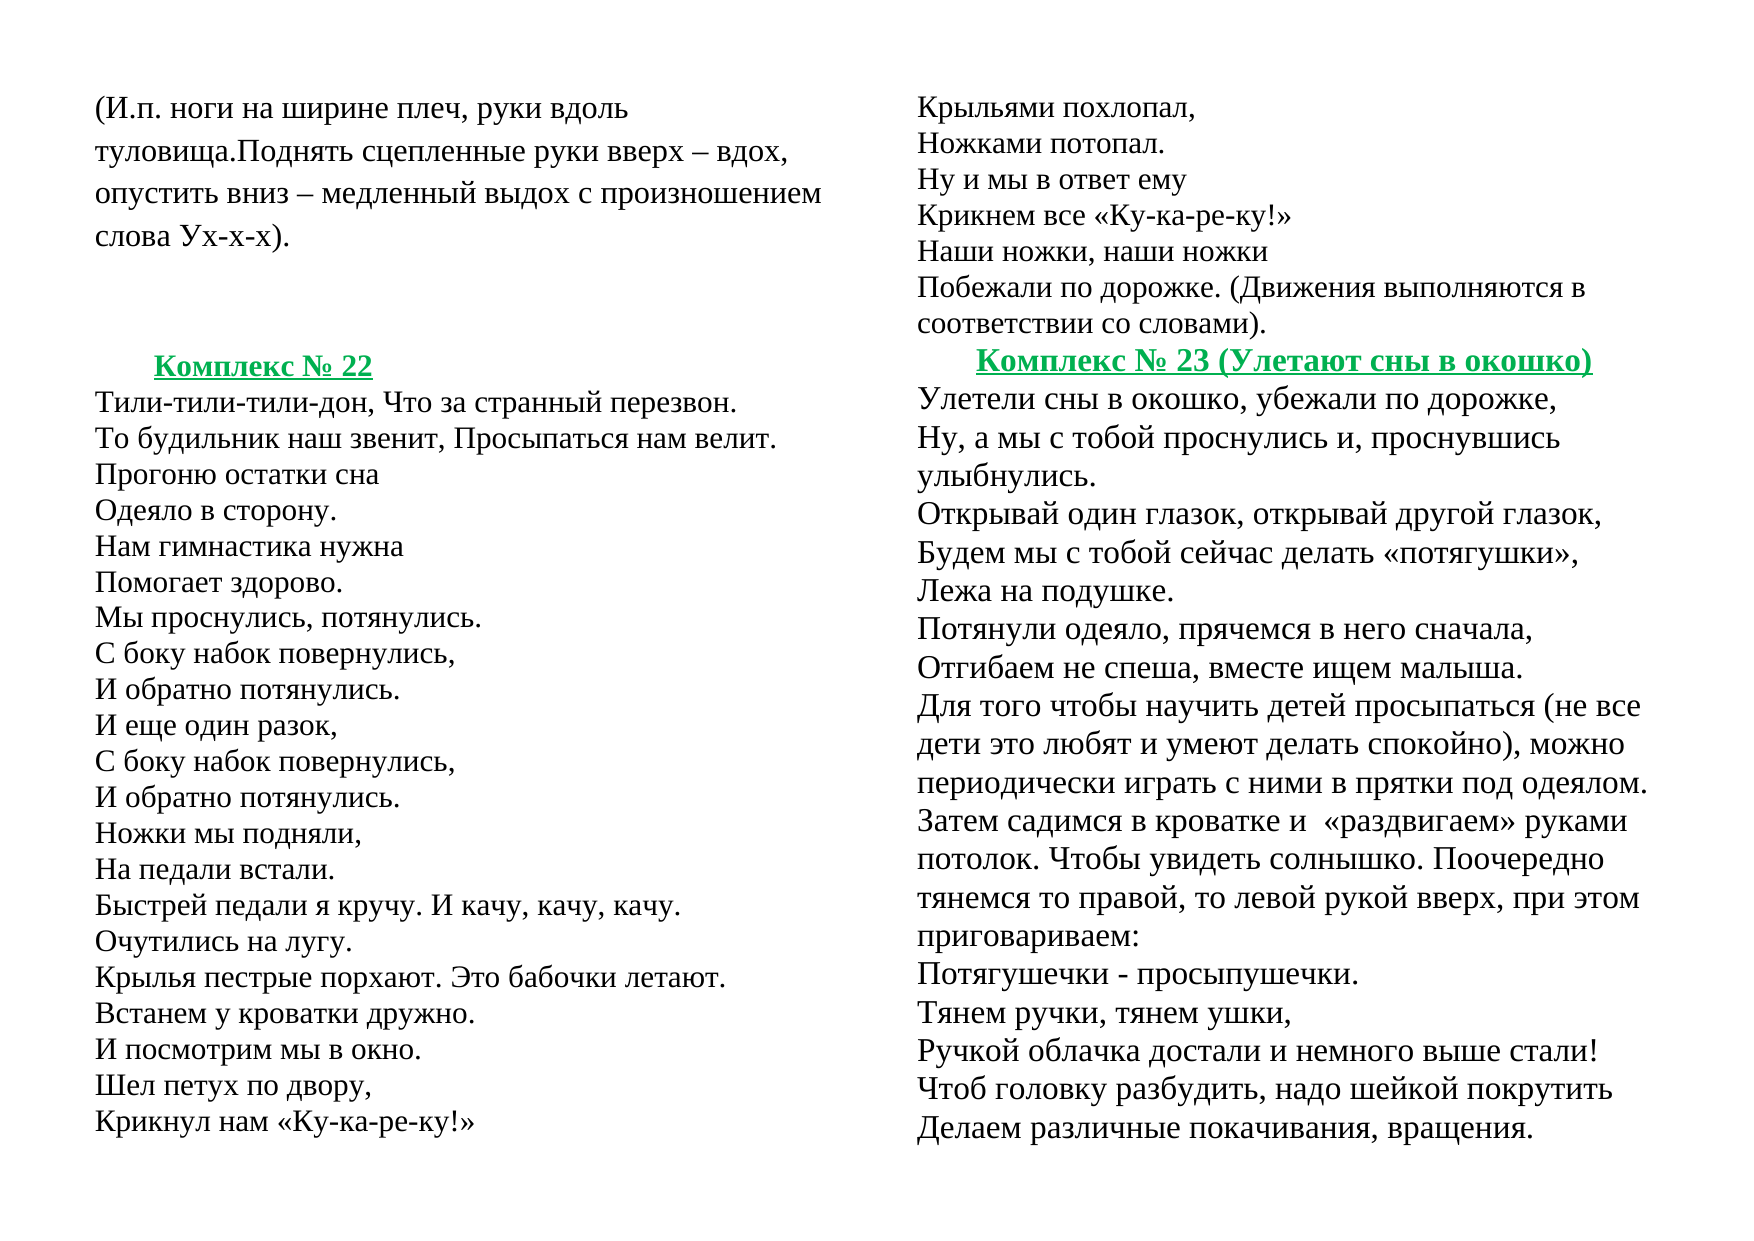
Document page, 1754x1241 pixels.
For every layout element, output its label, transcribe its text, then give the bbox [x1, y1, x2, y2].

text Лежа на подушке. [917, 570, 1665, 608]
text Для того чтобы научить детей просыпаться (не все дети это любят и умеют делать спокойно), можно периодически играть с ними в прятки под одеялом. Затем садимся в кроватке и «раздвигаем» руками потолок. Чтобы увидеть солнышко. Поочередно тянемся то правой, то левой рукой вверх, при этом приговариваем: [917, 685, 1665, 953]
text Побежали по дорожке. (Движения выполняются в соответствии со словами). [917, 268, 1665, 340]
text Шел петух по двору, [94, 1066, 843, 1102]
text То будильник наш звенит, Просыпаться нам велит. [94, 419, 843, 455]
text Ножки мы подняли, [94, 814, 843, 850]
text Ну и мы в ответ ему [917, 161, 1665, 196]
text И посмотрим мы в окно. [94, 1030, 843, 1066]
text Открывай один глазок, открывай другой глазок, [917, 493, 1665, 532]
text И еще один разок, [94, 707, 843, 742]
text Будем мы с тобой сейчас делать «потягушки», [917, 532, 1665, 570]
text Чтоб головку разбудить, надо шейкой покрутить [917, 1068, 1665, 1107]
text Крикнул нам «Ку-ка-ре-ку!» [94, 1102, 843, 1138]
text Прогоню остатки сна [94, 455, 843, 491]
text Улетели сны в окошко, убежали по дорожке, [917, 378, 1665, 417]
text Крикнем все «Ку-ка-ре-ку!» [917, 196, 1665, 232]
text И обратно потянулись. [94, 671, 843, 707]
text (И.п. ноги на ширине плеч, руки вдоль туловища.Поднять сцепленные руки вверх – вдох, опустить вниз – медленный выдох с произношением слова Ух-х-х). [94, 89, 843, 253]
text Ну, а мы с тобой проснулись и, проснувшись улыбнулись. [917, 417, 1665, 493]
text С боку набок повернулись, [94, 742, 843, 778]
text Крылья пестрые порхают. Это бабочки летают. [94, 958, 843, 994]
text С боку набок повернулись, [94, 635, 843, 671]
text Отгибаем не спеша, вместе ищем малыша. [917, 647, 1665, 685]
text Ножками потопал. [917, 124, 1665, 161]
text Тили-тили-тили-дон, Что за странный перезвон. [94, 383, 843, 419]
text На педали встали. [94, 850, 843, 886]
text Встанем у кроватки дружно. [94, 994, 843, 1030]
text Наши ножки, наши ножки [917, 232, 1665, 268]
text Быстрей педали я кручу. И качу, качу, качу. [94, 886, 843, 922]
text Комплекс № 22 [94, 347, 843, 383]
text Потянули одеяло, прячемся в него сначала, [917, 608, 1665, 647]
text Мы проснулись, потянулись. [94, 599, 843, 635]
text Очутились на лугу. [94, 922, 843, 958]
text И обратно потянулись. [94, 778, 843, 814]
text Помогает здорово. [94, 563, 843, 599]
text Комплекс № 23 (Улетают сны в окошко) [917, 340, 1665, 378]
text Делаем различные покачивания, вращения. [917, 1107, 1665, 1145]
text Потягушечки - просыпушечки. [917, 953, 1665, 992]
text Тянем ручки, тянем ушки, [917, 992, 1665, 1030]
text Ручкой облачка достали и немного выше стали! [917, 1030, 1665, 1068]
text Крыльями похлопал, [917, 89, 1665, 124]
text Нам гимнастика нужна [94, 527, 843, 563]
text Одеяло в сторону. [94, 491, 843, 527]
